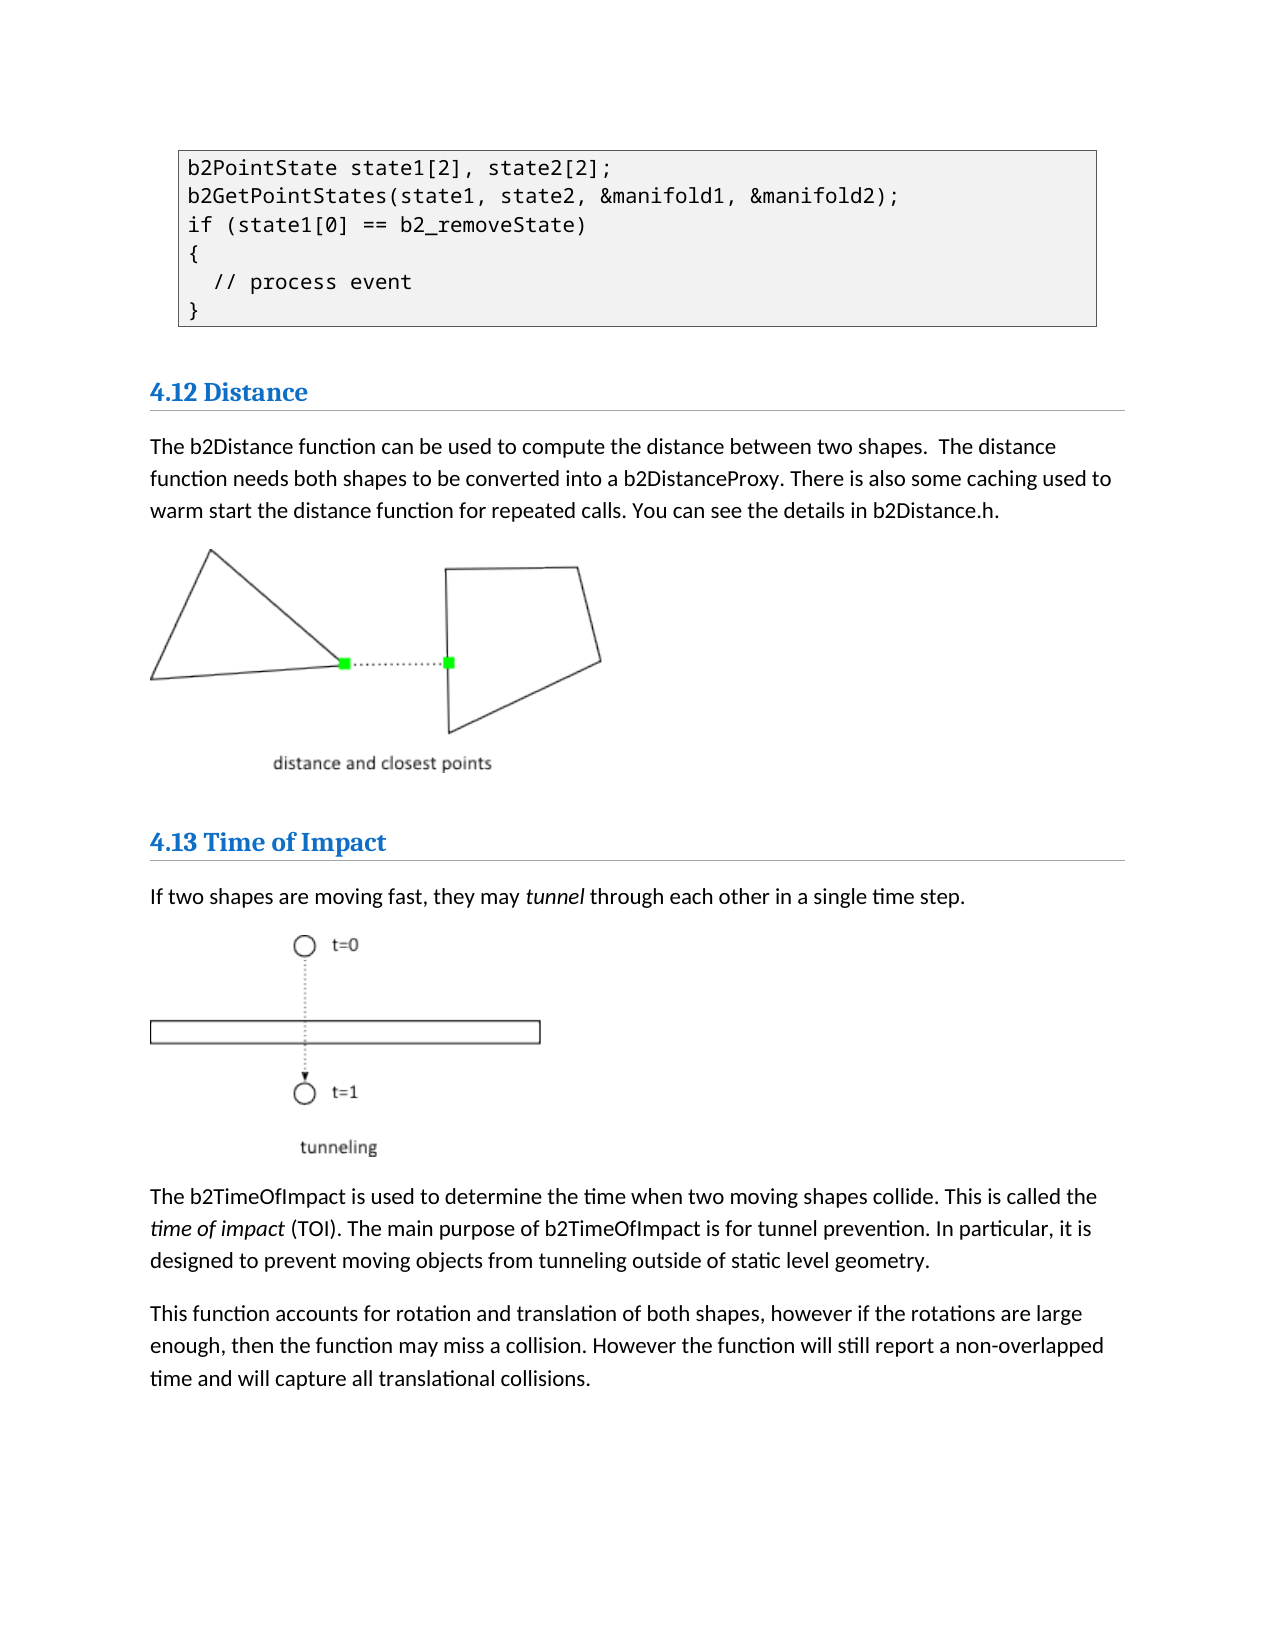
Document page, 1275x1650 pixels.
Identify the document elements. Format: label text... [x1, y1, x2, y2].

subtitle Time of Impact [150, 827, 1125, 860]
text // process event [179, 264, 1096, 292]
subtitle Distance [150, 377, 1125, 410]
text b2GetPointStates(state1, state2, &manifold1, &manifold2); [179, 178, 1096, 207]
text This function accounts for rotation and translation of both shapes, however if the rotations are large enough, then the function may miss a collision. However the function will still report a non-overlapped time and will capture all translational collisions. [150, 1299, 1125, 1392]
picture [150, 935, 541, 1157]
text If two shapes are moving fast, they may tunnel through each other in a single time step. [150, 882, 1125, 910]
text b2PointState state1[2], state2[2]; [179, 151, 1096, 178]
text if (state1[0] == b2_removeState) [179, 207, 1096, 235]
picture [150, 549, 602, 773]
text { [179, 235, 1096, 264]
text The b2Distance function can be used to compute the distance between two shapes. The distance function needs both shapes to be converted into a b2DistanceProxy. There is also some caching used to warm start the distance function for repeated calls. You can see the details in b2Distance.h. [150, 432, 1125, 524]
text The b2TimeOfImpact is used to determine the time when two moving shapes collide. This is called the time of impact (TOI). The main purpose of b2TimeOfImpact is for tunnel prevention. In particular, it is designed to prevent moving objects from tunneling outside of static level geometry. [150, 1182, 1125, 1274]
text } [179, 292, 1096, 326]
